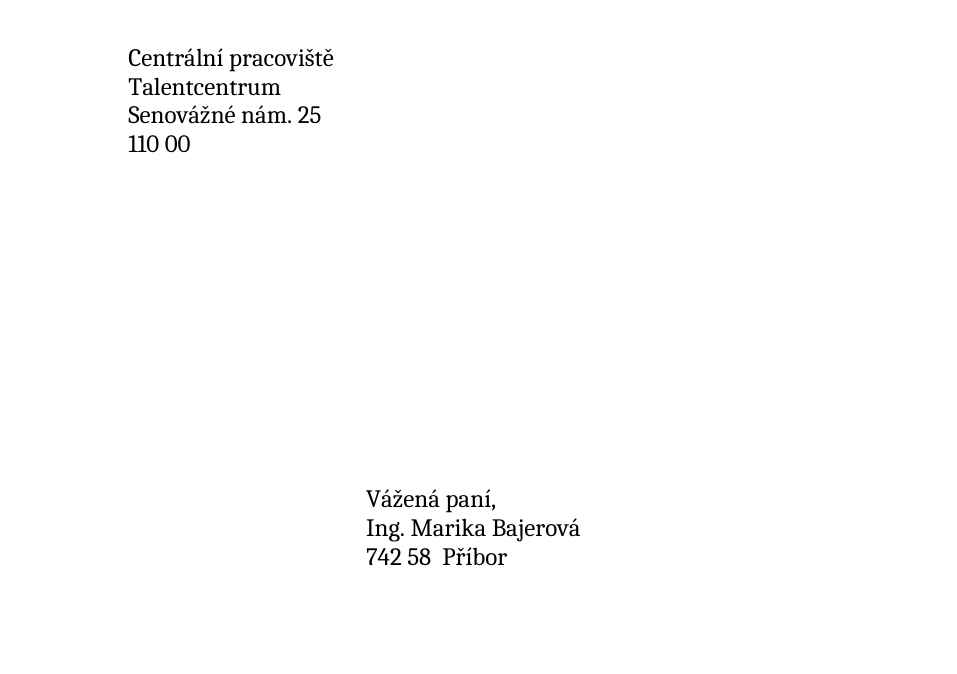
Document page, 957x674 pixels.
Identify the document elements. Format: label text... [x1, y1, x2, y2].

text 742 58 Příbor [366, 543, 891, 571]
text Vážená paní, [366, 485, 891, 514]
text Ing. Marika Bajerová [366, 514, 891, 543]
